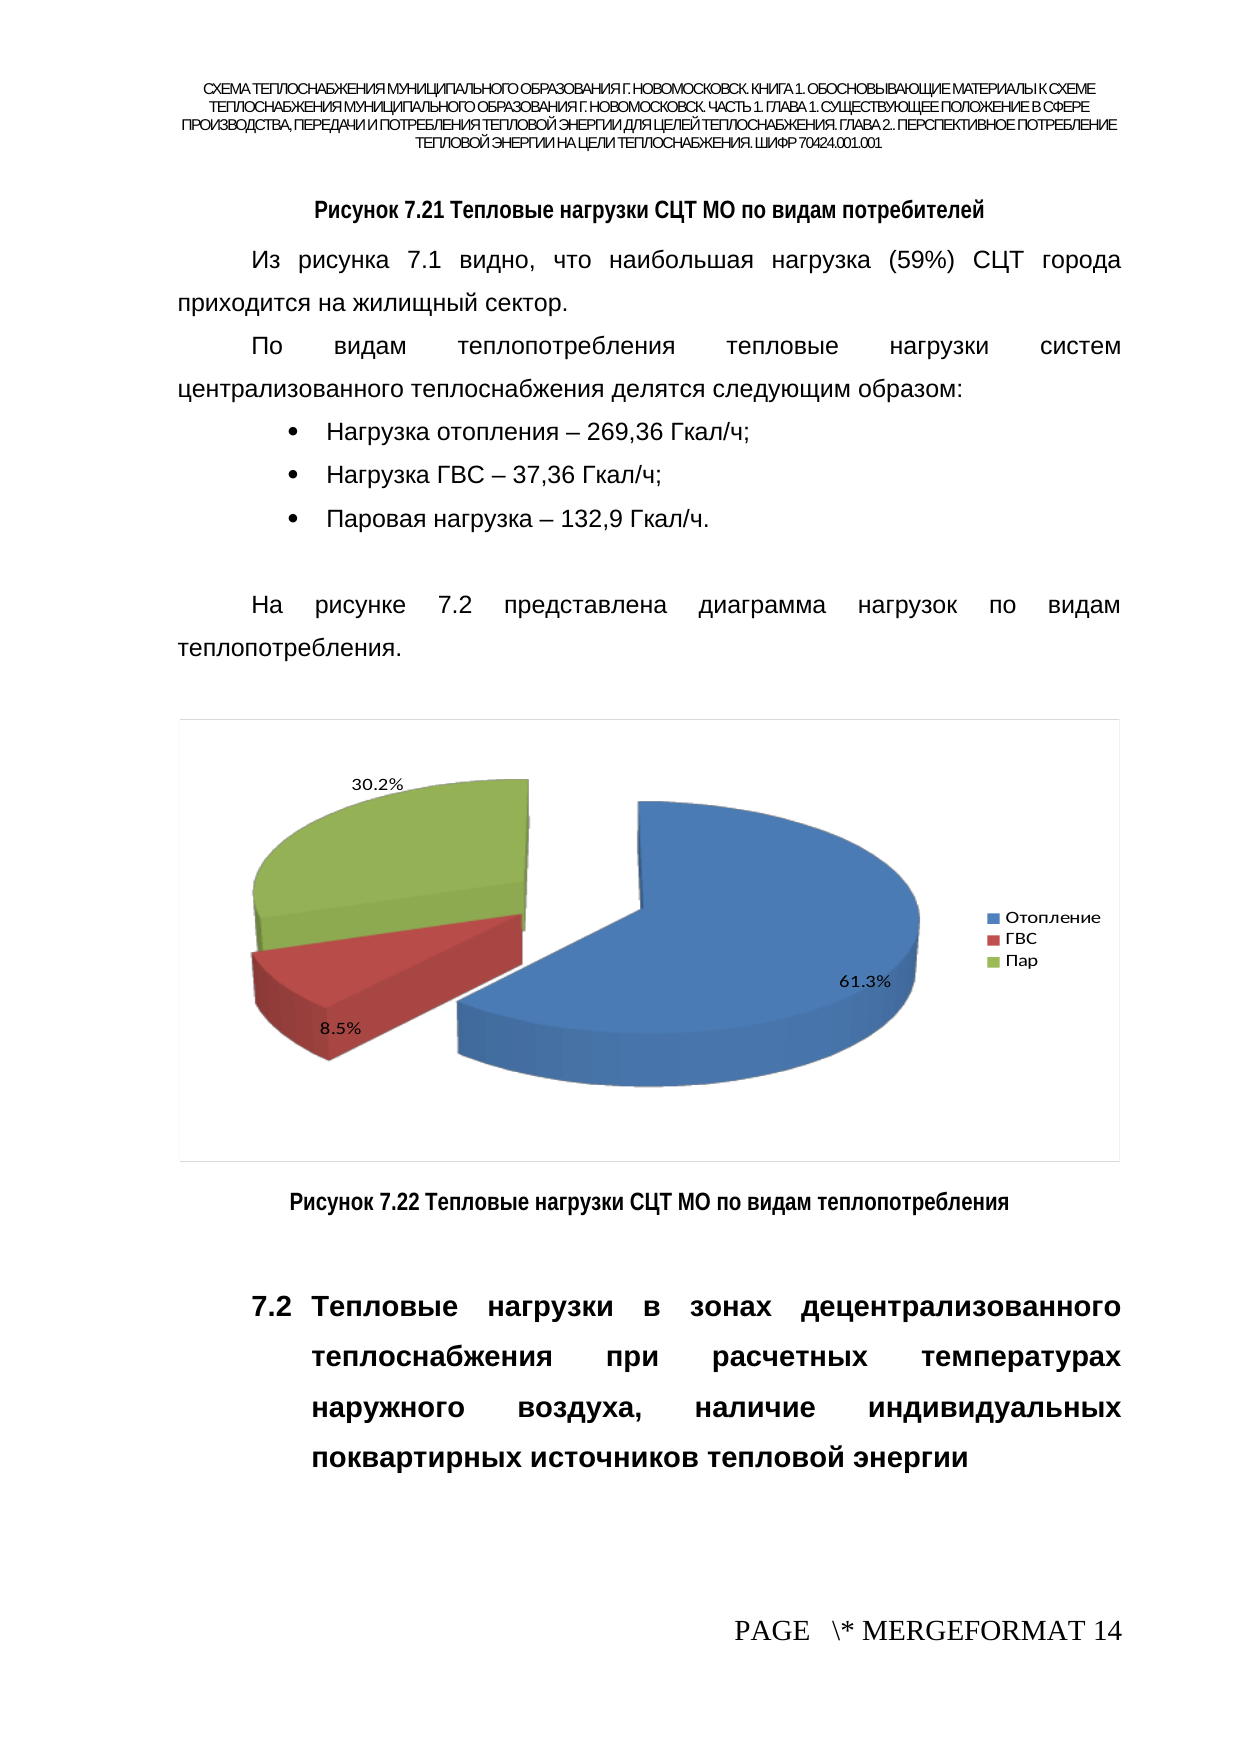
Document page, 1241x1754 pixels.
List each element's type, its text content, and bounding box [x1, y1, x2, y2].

text По видам теплопотребления тепловые нагрузки систем централизованного теплоснабжения делятся следующим образом: [177, 331, 1122, 403]
list Нагрузка ГВС – 37,36 Гкал/ч; [288, 460, 1122, 489]
text На рисунке 7.2 представлена диаграмма нагрузок по видам теплопотребления. [177, 590, 1122, 662]
subtitle Тепловые нагрузки в зонах децентрализованного теплоснабжения при расчетных температурах наружного воздуха, наличие индивидуальных поквартирных источников тепловой энергии [251, 1289, 1122, 1473]
list Паровая нагрузка – 132,9 Гкал/ч. [288, 504, 1122, 532]
text Из рисунка 7.1 видно, что наибольшая нагрузка (59%) СЦТ города приходится на жилищный сектор. [177, 245, 1122, 317]
list Нагрузка отопления – 269,36 Гкал/ч; [288, 417, 1122, 446]
